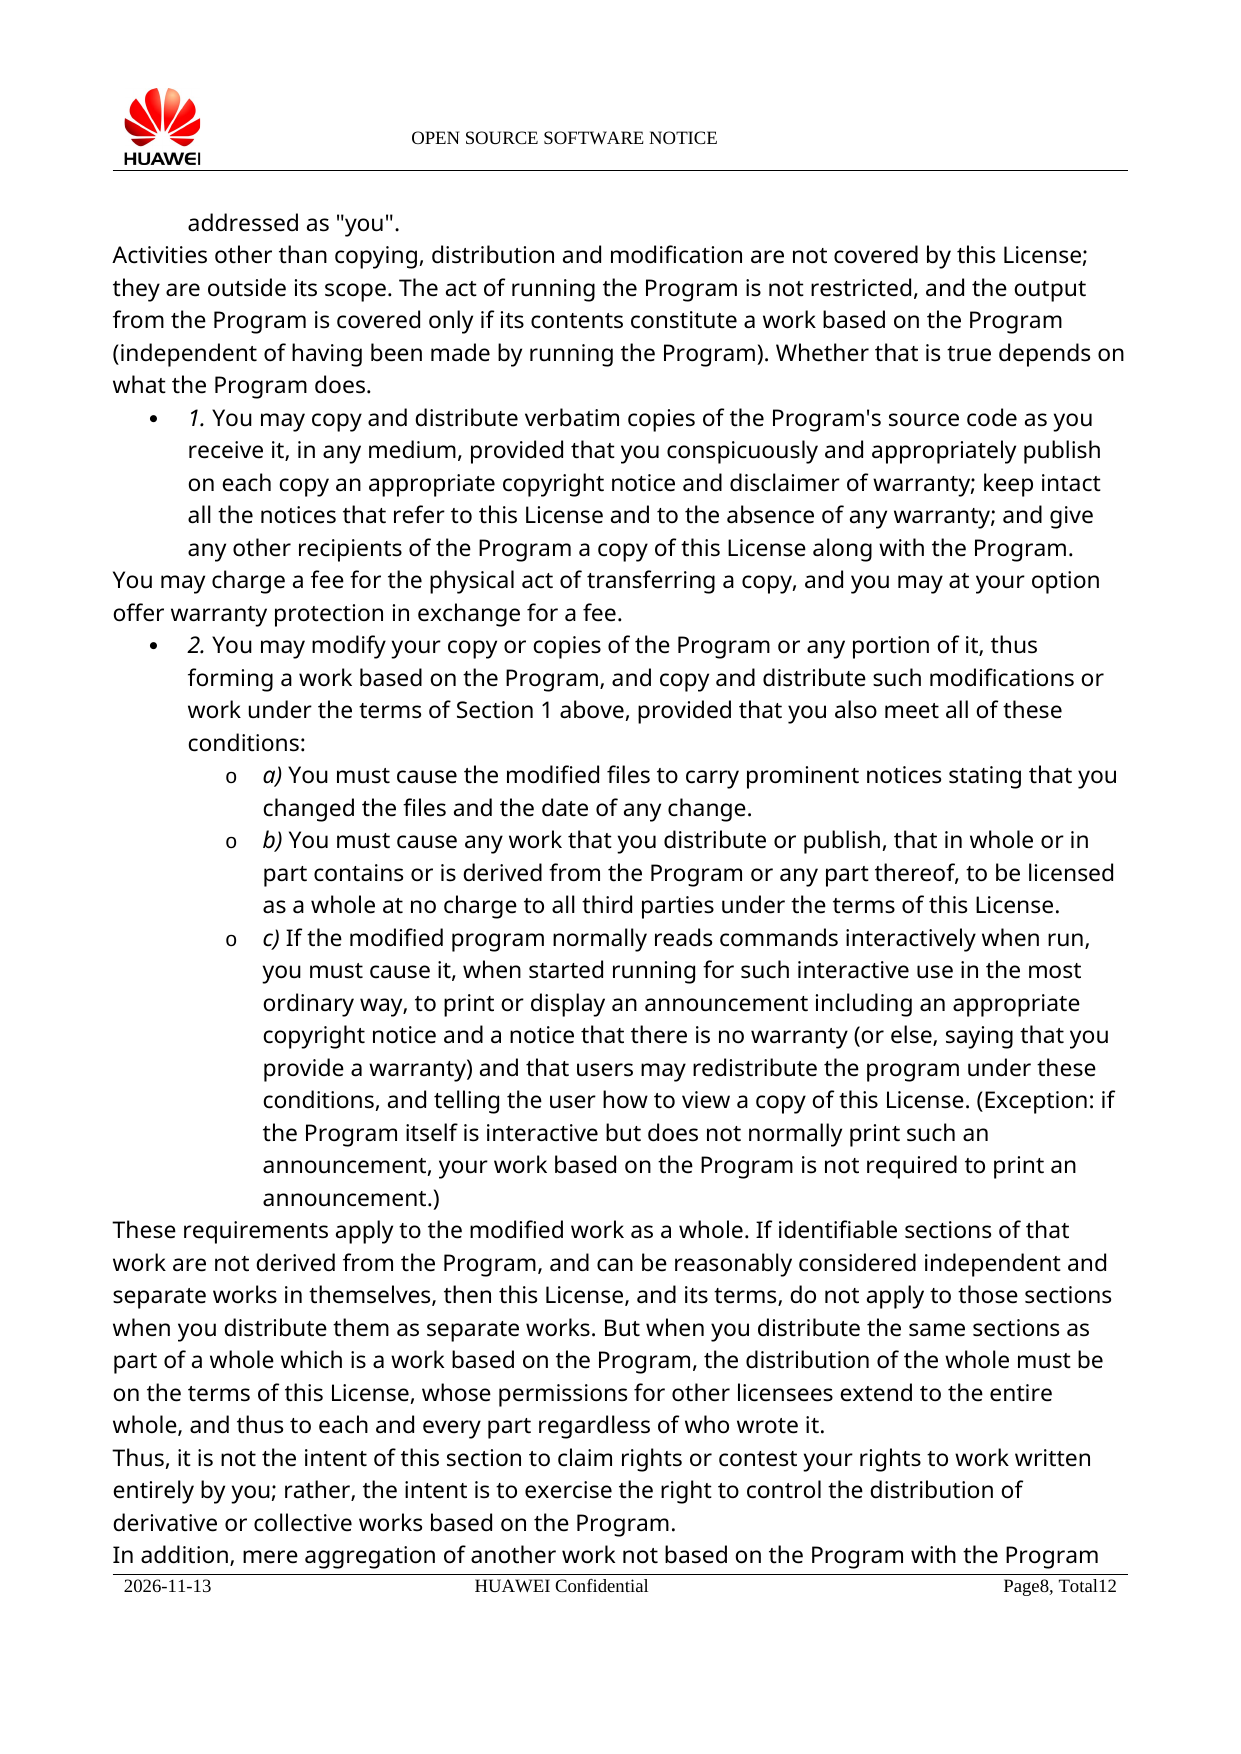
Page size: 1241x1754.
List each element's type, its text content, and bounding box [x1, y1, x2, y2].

list 2. You may modify your copy or copies of the Program or any portion of it, thus forming a work based on the Program, and copy and distribute such modifications or work under the terms of Section 1 above, provided that you also meet all of these conditions: [150, 629, 1128, 759]
list b) You must cause any work that you distribute or publish, that in whole or in part contains or is derived from the Program or any part thereof, to be licensed as a whole at no charge to all third parties under the terms of this License. [225, 824, 1128, 921]
list a) You must cause the modified files to carry prominent notices stating that you changed the files and the date of any change. [225, 759, 1128, 824]
list 1. You may copy and distribute verbatim copies of the Program's source code as you receive it, in any medium, provided that you conspicuously and appropriately publish on each copy an appropriate copyright notice and disclaimer of warranty; keep intact all the notices that refer to this License and to the absence of any warranty; and give any other recipients of the Program a copy of this License along with the Program. [150, 401, 1128, 564]
text These requirements apply to the modified work as a whole. If identifiable sections of that work are not derived from the Program, and can be reasonably considered independent and separate works in themselves, then this License, and its terms, do not apply to those sections when you distribute them as separate works. But when you distribute the same sections as part of a whole which is a work based on the Program, the distribution of the whole must be on the terms of this License, whose permissions for other licensees extend to the entire whole, and thus to each and every part regardless of who wrote it. [112, 1214, 1128, 1441]
text Thus, it is not the intent of this section to claim rights or contest your rights to work written entirely by you; rather, the intent is to exercise the right to control the distribution of derivative or collective works based on the Program. [112, 1441, 1128, 1539]
text You may charge a fee for the physical act of transferring a copy, and you may at your option offer warranty protection in exchange for a fee. [112, 564, 1128, 629]
picture [124, 88, 201, 165]
list c) If the modified program normally reads commands interactively when run, you must cause it, when started running for such interactive use in the most ordinary way, to print or display an announcement including an appropriate copyright notice and a notice that there is no warranty (or else, saying that you provide a warranty) and that users may redistribute the program under these conditions, and telling the user how to view a copy of this License. (Exception: if the Program itself is interactive but does not normally print such an announcement, your work based on the Program is not required to print an announcement.) [225, 921, 1128, 1214]
text Activities other than copying, distribution and modification are not covered by this License; they are outside its scope. The act of running the Program is not restricted, and the output from the Program is covered only if its contents constitute a work based on the Program (independent of having been made by running the Program). Whether that is true depends on what the Program does. [112, 239, 1128, 401]
